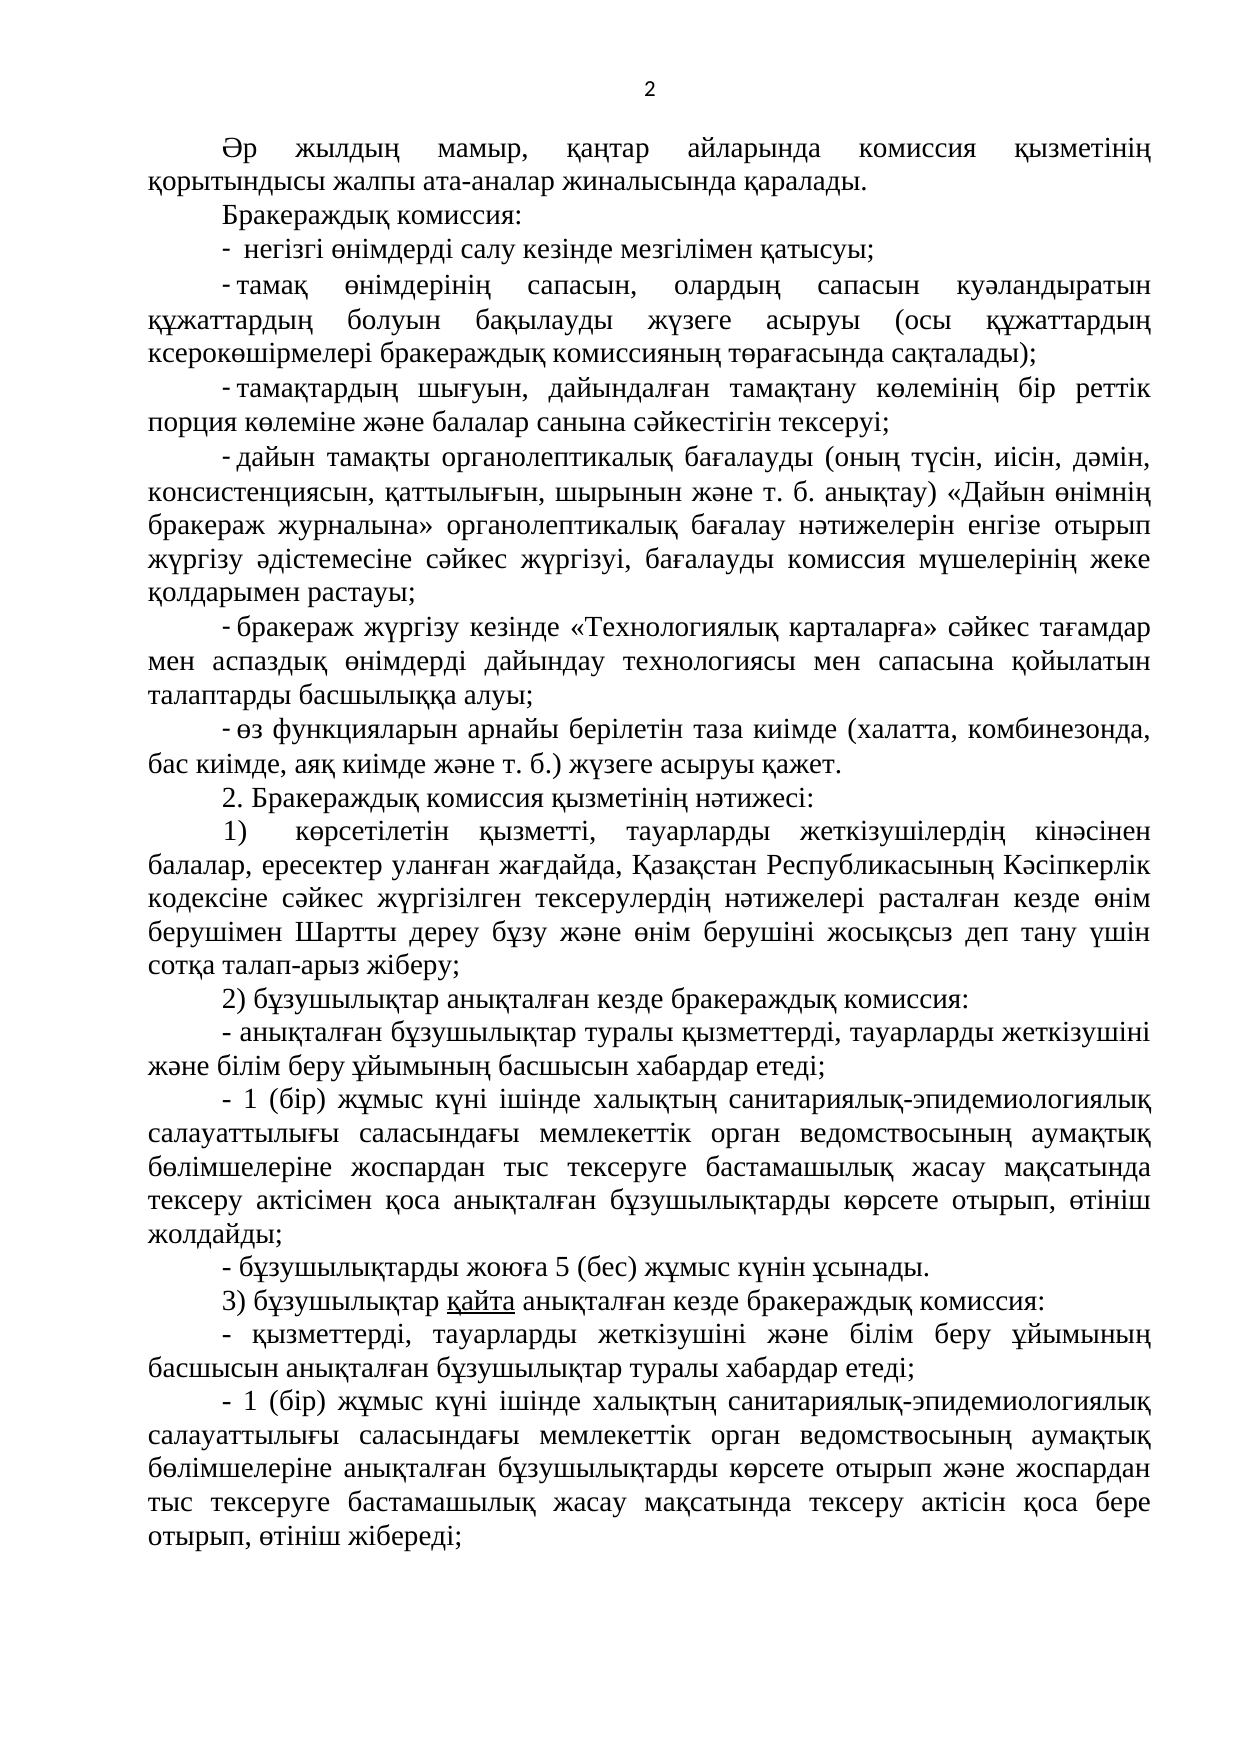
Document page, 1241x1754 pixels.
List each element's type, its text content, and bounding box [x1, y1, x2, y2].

text - 1 (бір) жұмыс күні ішінде халықтың санитариялық-эпидемиологиялық салауаттылығы саласындағы мемлекеттік орган ведомствосының аумақтық бөлімшелеріне анықталған бұзушылықтарды көрсете отырып және жоспардан тыс тексеруге бастамашылық жасау мақсатында тексеру актісін қоса бере отырып, өтініш жібереді; [148, 1383, 1152, 1551]
text Әр жылдың мамыр, қаңтар айларында комиссия қызметінің қорытындысы жалпы ата-аналар жиналысында қаралады. [148, 130, 1152, 197]
list тамақ өнімдерінің сапасын, олардың сапасын куәландыратын құжаттардың болуын бақылауды жүзеге асыруы (осы құжаттардың ксерокөшірмелері бракераждық комиссияның төрағасында сақталады); [148, 266, 1152, 369]
list - қызметтерді, тауарларды жеткізушіні және білім беру ұйымының басшысын анықталған бұзушылықтар туралы хабардар етеді; [148, 1316, 1152, 1383]
list көрсетілетін қызметті, тауарларды жеткізушілердің кінәсінен балалар, ересектер уланған жағдайда, Қазақстан Республикасының Кәсіпкерлік кодексіне сәйкес жүргізілген тексерулердің нәтижелері расталған кезде өнім берушімен Шартты дереу бұзу және өнім берушіні жосықсыз деп тану үшін сотқа талап-арыз жіберу; [148, 813, 1152, 981]
text Бракераждық комиссия: [148, 197, 1152, 231]
list тамақтардың шығуын, дайындалған тамақтану көлемінің бір реттік порция көлеміне және балалар санына сәйкестігін тексеруі; [148, 369, 1152, 438]
list дайын тамақты органолептикалық бағалауды (оның түсін, иісін, дәмін, консистенциясын, қаттылығын, шырынын және т. б. анықтау) «Дайын өнімнің бракераж журналына» органолептикалық бағалау нәтижелерін енгізе отырып жүргізу әдістемесіне сәйкес жүргізуі, бағалауды комиссия мүшелерінің жеке қолдарымен растауы; [148, 438, 1152, 608]
list бракераж жүргізу кезінде «Технологиялық карталарға» сәйкес тағамдар мен аспаздық өнімдерді дайындау технологиясы мен сапасына қойылатын талаптарды басшылыққа алуы; [148, 608, 1152, 711]
list - бұзушылықтарды жоюға 5 (бес) жұмыс күнін ұсынады. [148, 1249, 1152, 1283]
list - анықталған бұзушылықтар туралы қызметтерді, тауарларды жеткізушіні және білім беру ұйымының басшысын хабардар етеді; [148, 1014, 1152, 1082]
list Бракераждық комиссия қызметінің нәтижесі: [222, 780, 1152, 813]
list 3) бұзушылықтар қайта анықталған кезде бракераждық комиссия: [148, 1283, 1152, 1316]
text - 1 (бір) жұмыс күні ішінде халықтың санитариялық-эпидемиологиялық салауаттылығы саласындағы мемлекеттік орган ведомствосының аумақтық бөлімшелеріне жоспардан тыс тексеруге бастамашылық жасау мақсатында тексеру актісімен қоса анықталған бұзушылықтарды көрсете отырып, өтініш жолдайды; [148, 1082, 1152, 1249]
list 2) бұзушылықтар анықталған кезде бракераждық комиссия: [148, 981, 1152, 1014]
list өз функцияларын арнайы берілетін таза киімде (халатта, комбинезонда, бас киімде, аяқ киімде және т. б.) жүзеге асыруы қажет. [148, 711, 1152, 780]
list негізгі өнімдерді салу кезінде мезгілімен қатысуы; [222, 231, 1152, 266]
